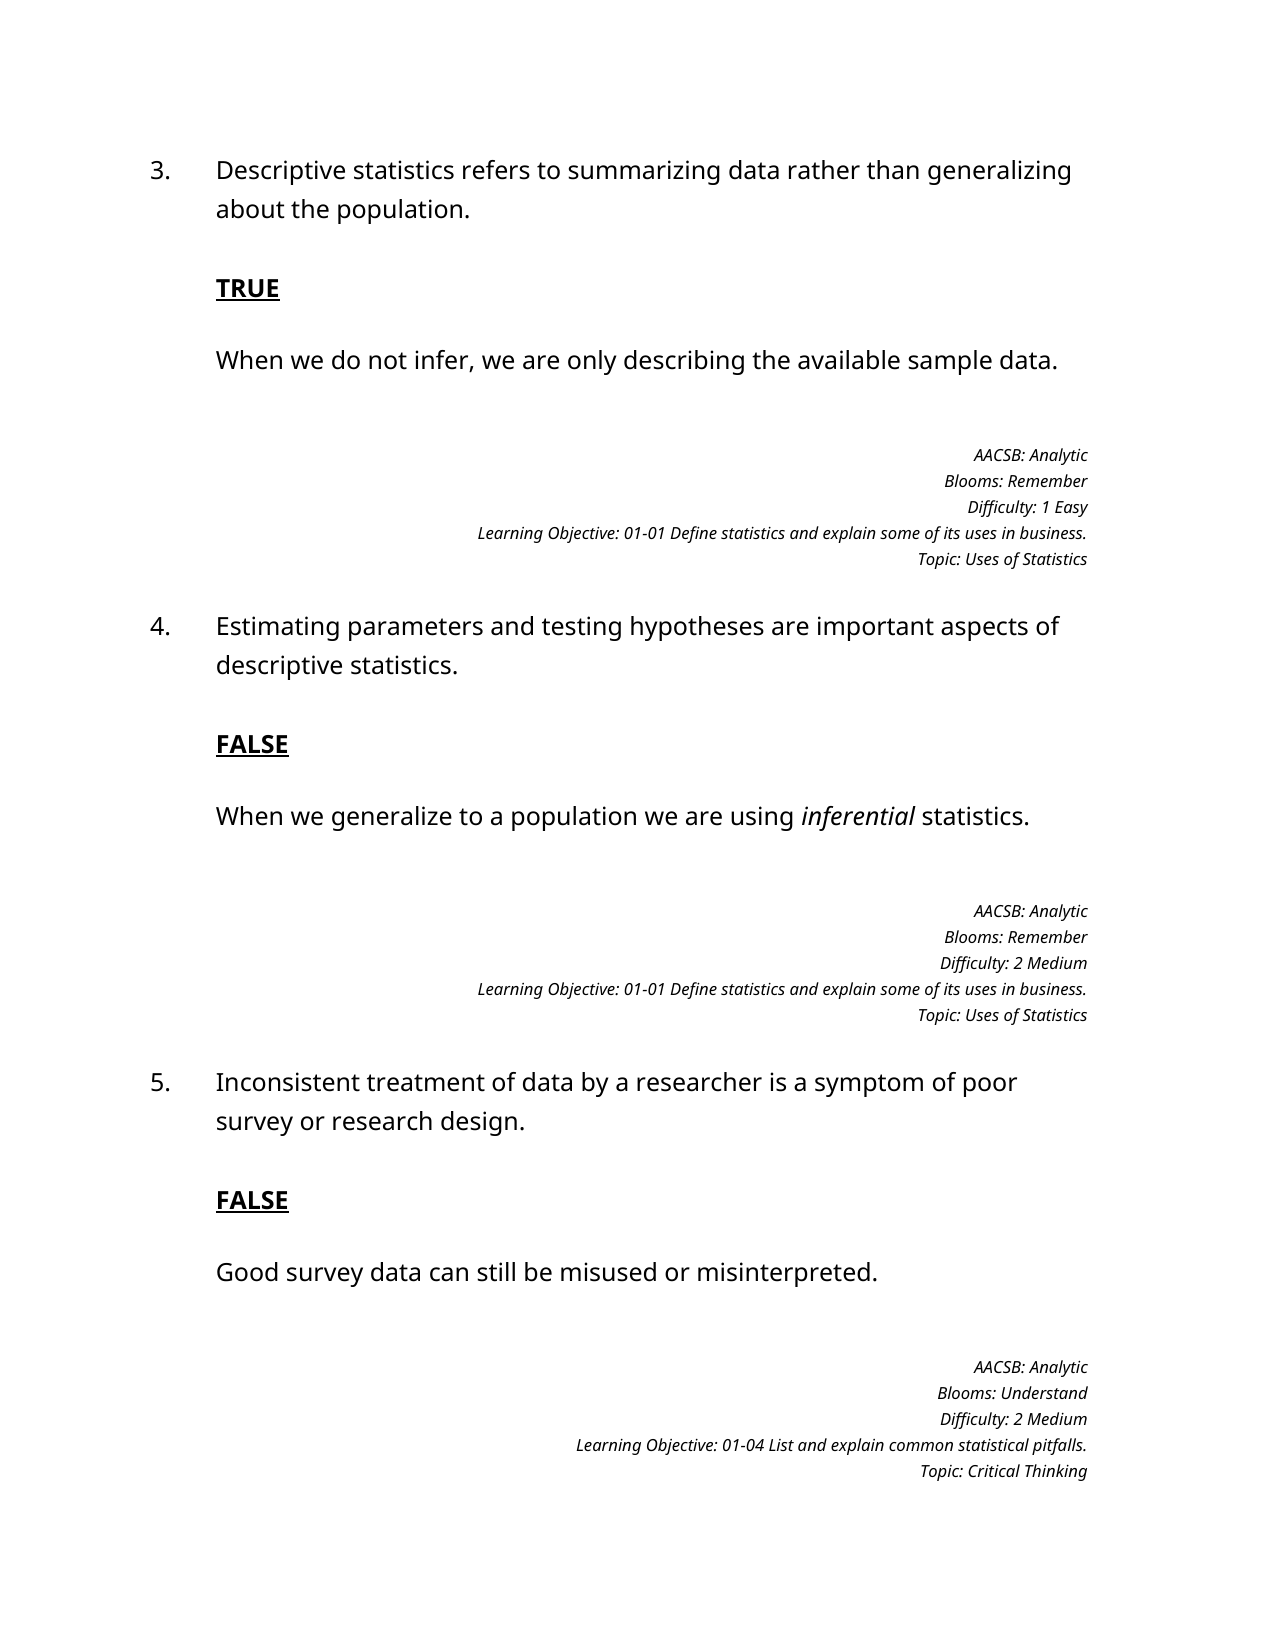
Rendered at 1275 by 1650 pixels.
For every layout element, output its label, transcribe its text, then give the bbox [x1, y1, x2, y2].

table_header 3. [150, 153, 216, 414]
table_header Descriptive statistics refers to summarizing data rather than generalizing about the population. TRUE When we do not infer, we are only describing the available sample data. [216, 153, 1087, 414]
table_header Inconsistent treatment of data by a researcher is a symptom of poor survey or research design. FALSE Good survey data can still be misused or misinterpreted. [216, 1065, 1087, 1326]
table_header Estimating parameters and testing hypotheses are important aspects of descriptive statistics. FALSE When we generalize to a population we are using inferential statistics. [216, 609, 1087, 870]
table_header 5. [150, 1065, 216, 1326]
table_header AACSB: Analytic Blooms: Remember Difficulty: 2 Medium Learning Objective: 01-01 Define statistics and explain some of its uses in business. Topic: Uses of Statistics [150, 899, 1087, 1062]
table_header 4. [150, 609, 216, 870]
